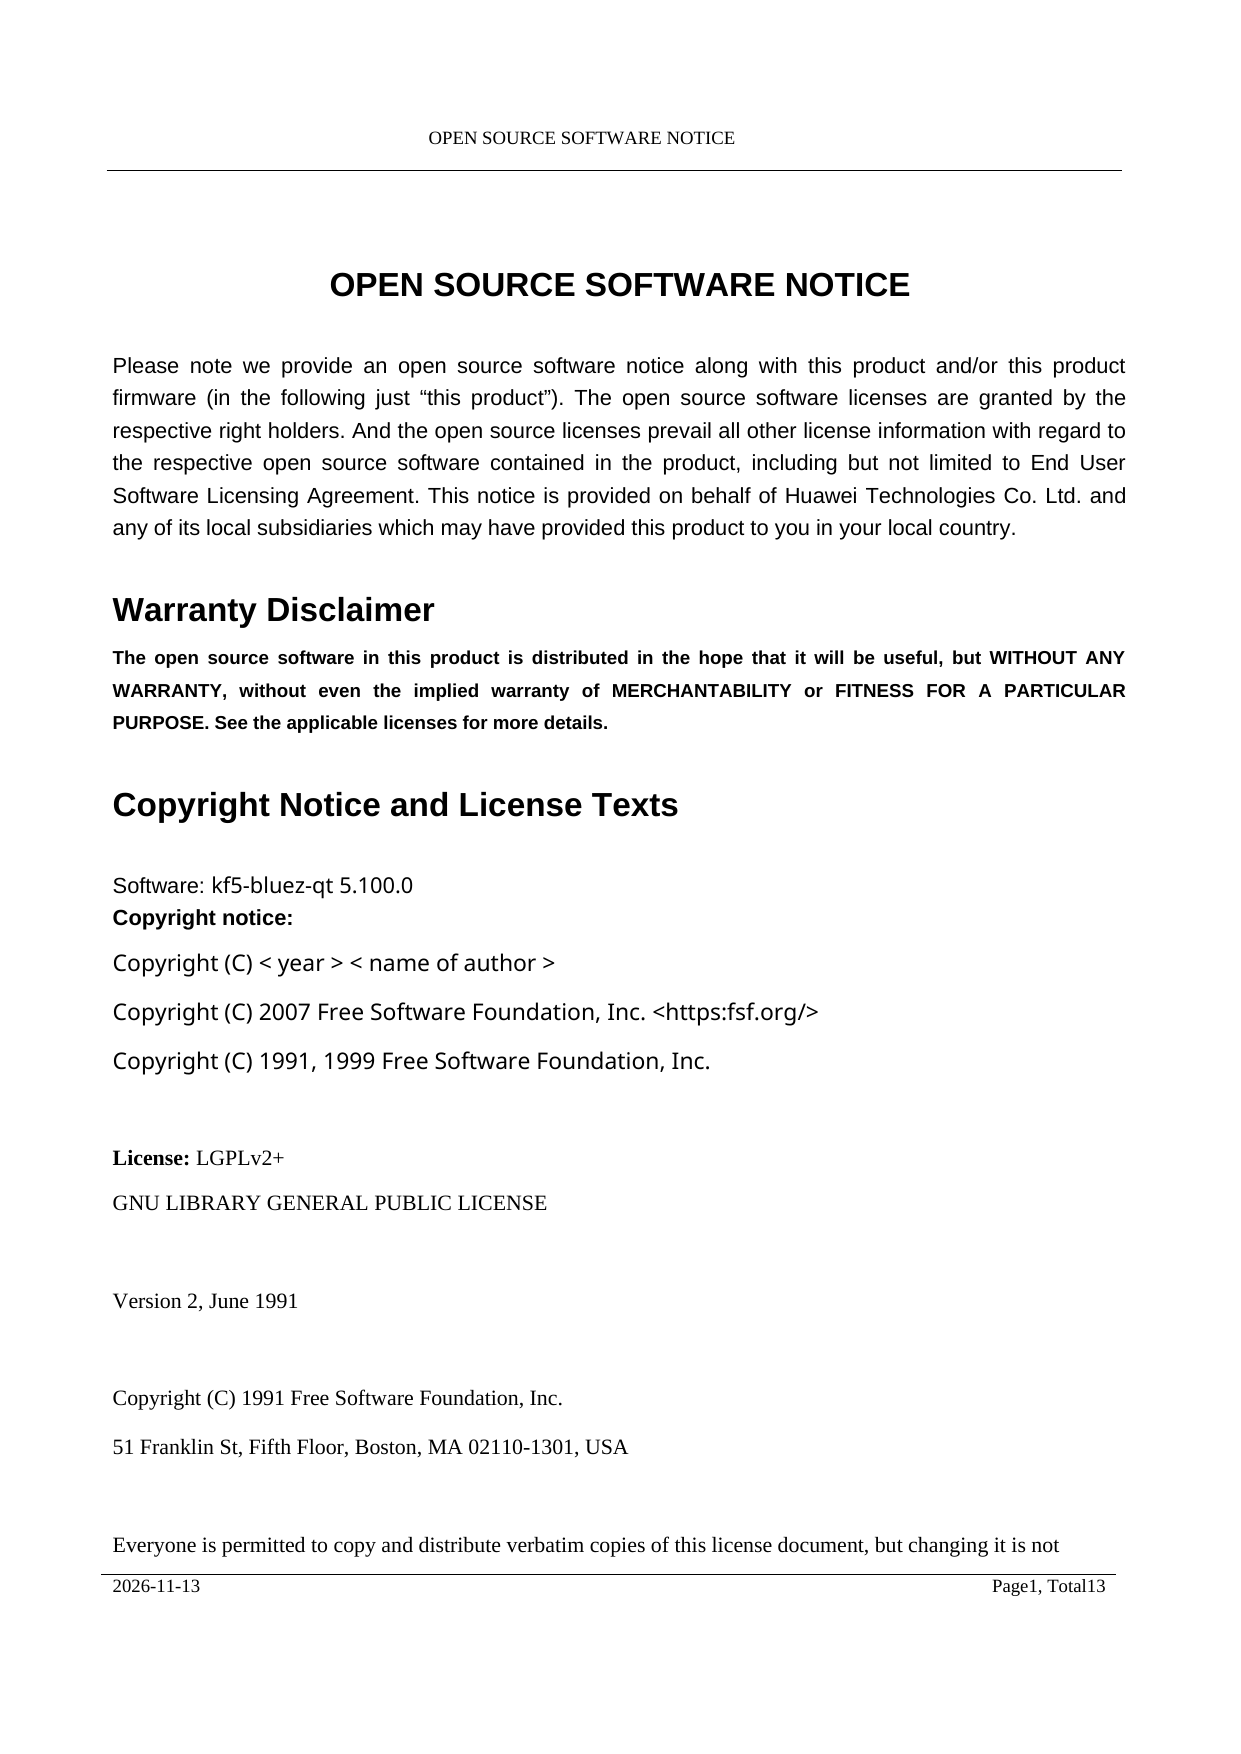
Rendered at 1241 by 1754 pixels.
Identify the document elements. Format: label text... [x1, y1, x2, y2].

text Software: kf5-bluez-qt 5.100.0 [112, 869, 1128, 901]
text Copyright Notice and License Texts [112, 771, 1128, 836]
text Copyright notice: [112, 901, 1128, 934]
text The open source software in this product is distributed in the hope that it will be useful, but WITHOUT ANY WARRANTY, without even the implied warranty of MERCHANTABILITY or FITNESS FOR A PARTICULAR PURPOSE. See the applicable licenses for more details. [112, 641, 1128, 739]
text OPEN SOURCE SOFTWARE NOTICE [112, 251, 1128, 316]
text License: LGPLv2+ [112, 1142, 1128, 1174]
text Warranty Disclaimer [112, 576, 1128, 641]
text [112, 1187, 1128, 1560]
text Please note we provide an open source software notice along with this product and/or this product firmware (in the following just “this product”). The open source software licenses are granted by the respective right holders. And the open source licenses prevail all other license information with regard to the respective open source software contained in the product, including but not limited to End User Software Licensing Agreement. This notice is provided on behalf of Huawei Technologies Co. Ltd. and any of its local subsidiaries which may have provided this product to you in your local country. [112, 349, 1128, 544]
text Copyright (C) < year > < name of author > Copyright (C) 2007 Free Software Foundation, Inc. <https:fsf.org/> Copyright (C) 1991, 1999 Free Software Foundation, Inc. [112, 947, 1128, 1125]
